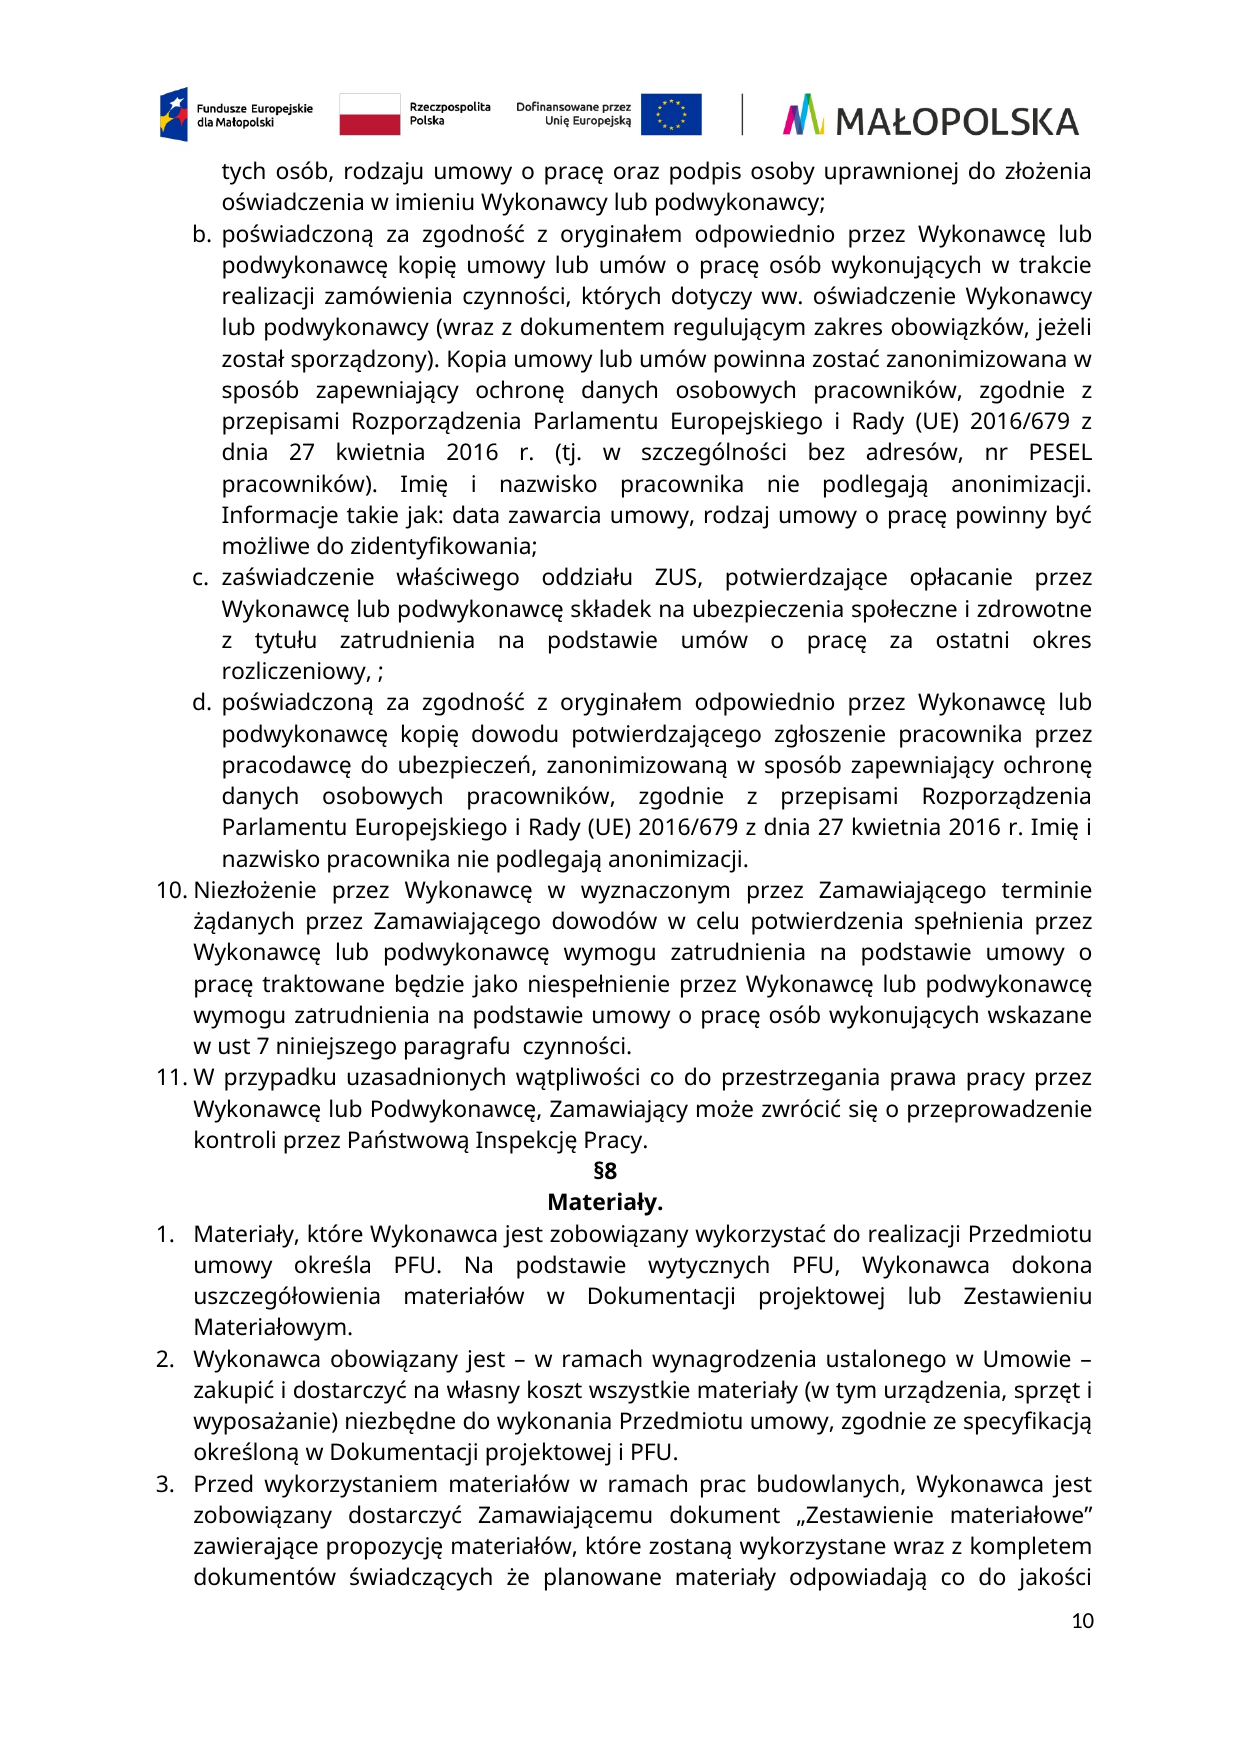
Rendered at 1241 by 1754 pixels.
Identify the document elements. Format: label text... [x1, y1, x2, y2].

list Niezłożenie przez Wykonawcę w wyznaczonym przez Zamawiającego terminie żądanych przez Zamawiającego dowodów w celu potwierdzenia spełnienia przez Wykonawcę lub podwykonawcę wymogu zatrudnienia na podstawie umowy o pracę traktowane będzie jako niespełnienie przez Wykonawcę lub podwykonawcę wymogu zatrudnienia na podstawie umowy o pracę osób wykonujących wskazane w ust 7 niniejszego paragrafu czynności. [156, 874, 1093, 1061]
list Wykonawca obowiązany jest – w ramach wynagrodzenia ustalonego w Umowie – zakupić i dostarczyć na własny koszt wszystkie materiały (w tym urządzenia, sprzęt i wyposażanie) niezbędne do wykonania Przedmiotu umowy, zgodnie ze specyfikacją określoną w Dokumentacji projektowej i PFU. [156, 1342, 1093, 1467]
list zaświadczenie właściwego oddziału ZUS, potwierdzające opłacanie przez Wykonawcę lub podwykonawcę składek na ubezpieczenia społeczne i zdrowotne z tytułu zatrudnienia na podstawie umów o pracę za ostatni okres rozliczeniowy, ; [192, 561, 1093, 686]
subtitle Materiały. [117, 1186, 1093, 1217]
text §8 [117, 1155, 1093, 1186]
list poświadczoną za zgodność z oryginałem odpowiednio przez Wykonawcę lub podwykonawcę kopię umowy lub umów o pracę osób wykonujących w trakcie realizacji zamówienia czynności, których dotyczy ww. oświadczenie Wykonawcy lub podwykonawcy (wraz z dokumentem regulującym zakres obowiązków, jeżeli został sporządzony). Kopia umowy lub umów powinna zostać zanonimizowana w sposób zapewniający ochronę danych osobowych pracowników, zgodnie z przepisami Rozporządzenia Parlamentu Europejskiego i Rady (UE) 2016/679 z dnia 27 kwietnia 2016 r. (tj. w szczególności bez adresów, nr PESEL pracowników). Imię i nazwisko pracownika nie podlegają anonimizacji. Informacje takie jak: data zawarcia umowy, rodzaj umowy o pracę powinny być możliwe do zidentyfikowania; [192, 217, 1093, 561]
list poświadczoną za zgodność z oryginałem odpowiednio przez Wykonawcę lub podwykonawcę kopię dowodu potwierdzającego zgłoszenie pracownika przez pracodawcę do ubezpieczeń, zanonimizowaną w sposób zapewniający ochronę danych osobowych pracowników, zgodnie z przepisami Rozporządzenia Parlamentu Europejskiego i Rady (UE) 2016/679 z dnia 27 kwietnia 2016 r. Imię i nazwisko pracownika nie podlegają anonimizacji. [192, 686, 1093, 874]
list W przypadku uzasadnionych wątpliwości co do przestrzegania prawa pracy przez Wykonawcę lub Podwykonawcę, Zamawiający może zwrócić się o przeprowadzenie kontroli przez Państwową Inspekcję Pracy. [156, 1061, 1093, 1155]
list Materiały, które Wykonawca jest zobowiązany wykorzystać do realizacji Przedmiotu umowy określa PFU. Na podstawie wytycznych PFU, Wykonawca dokona uszczegółowienia materiałów w Dokumentacji projektowej lub Zestawieniu Materiałowym. [156, 1217, 1093, 1342]
picture [147, 73, 1093, 155]
